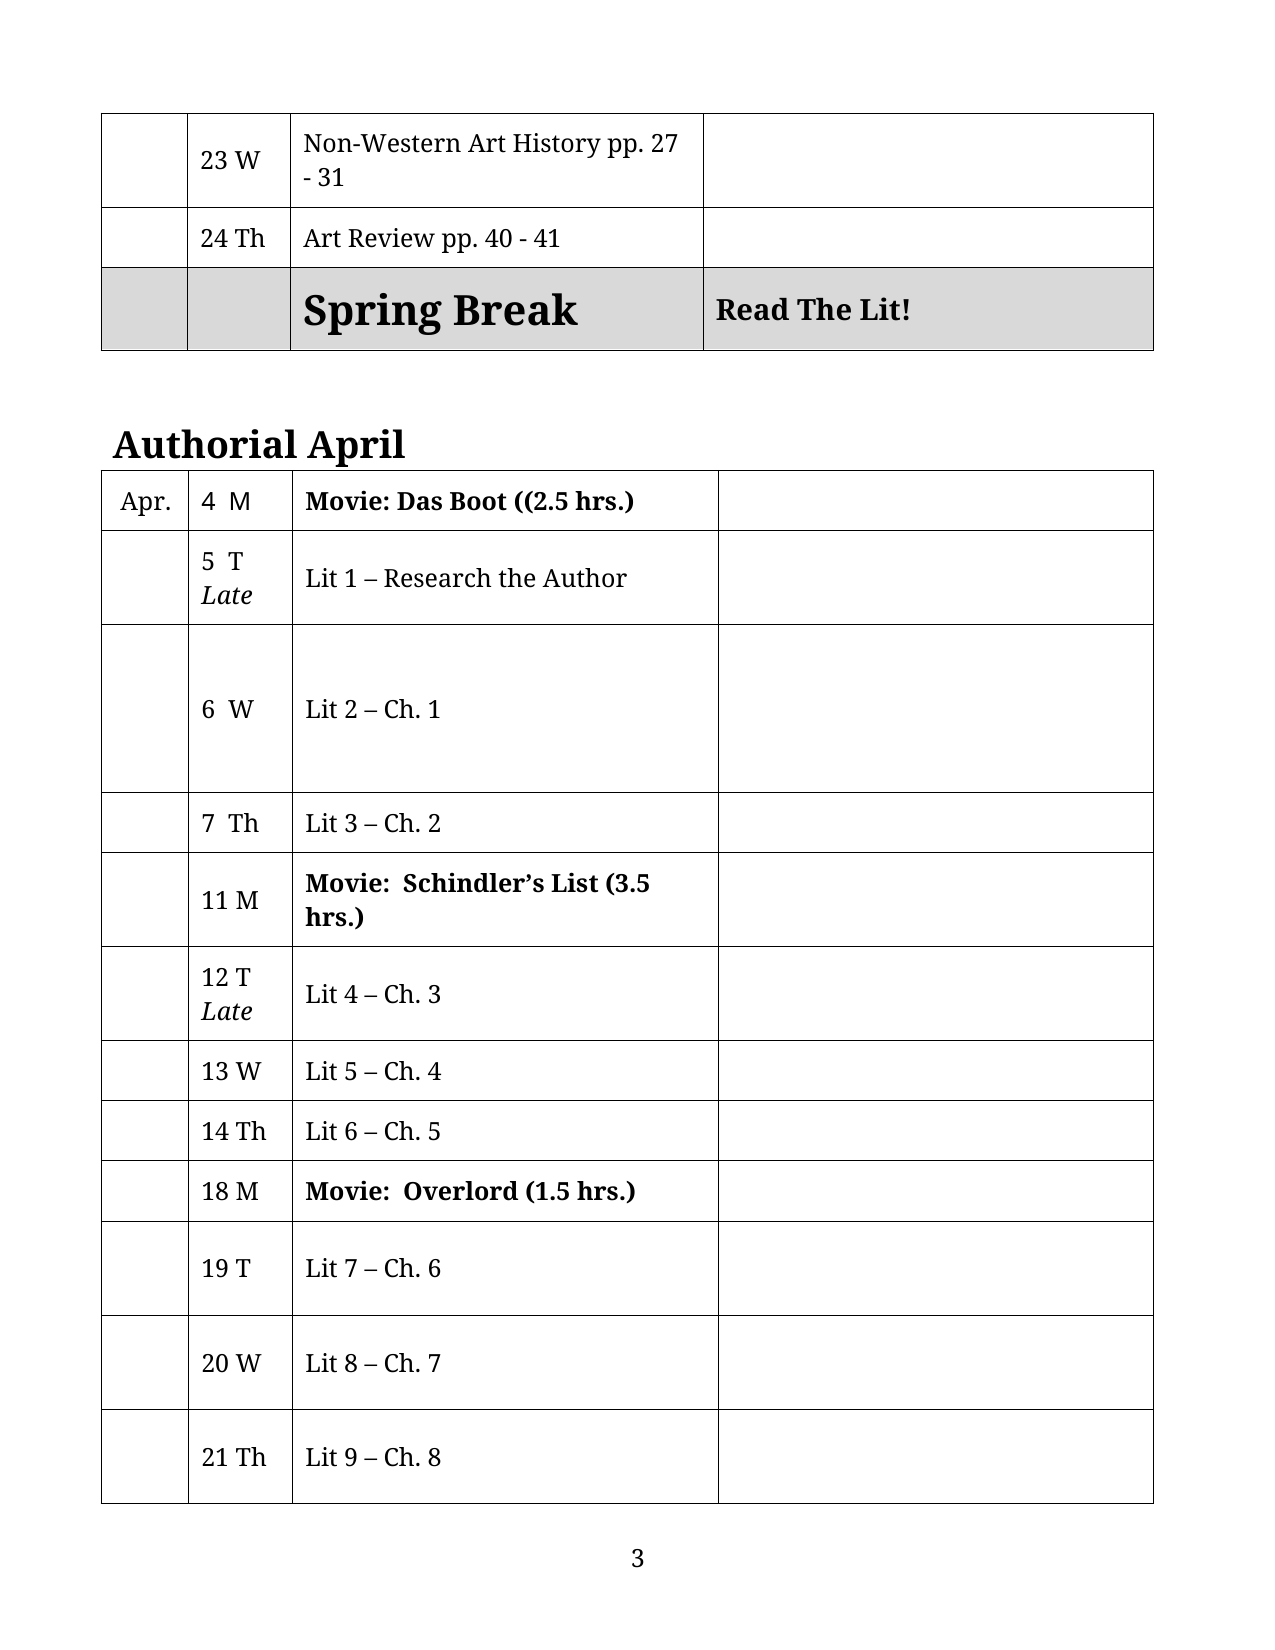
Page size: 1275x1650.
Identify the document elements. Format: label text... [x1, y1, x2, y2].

table_cell [102, 625, 188, 792]
table_cell Lit 2 – Ch. 1 [293, 625, 718, 792]
table_cell 24 Th [188, 208, 290, 267]
table_cell Lit 7 – Ch. 6 [293, 1222, 718, 1315]
table_cell Lit 9 – Ch. 8 [293, 1410, 718, 1503]
table_cell Lit 1 – Research the Author [293, 531, 718, 624]
table_cell [102, 1161, 188, 1221]
table_header [719, 471, 1153, 530]
text Authorial April [112, 419, 1162, 470]
table_cell 6 W [189, 625, 292, 792]
table_cell Movie: Schindler’s List (3.5 hrs.) [293, 853, 718, 946]
table_cell [719, 531, 1153, 624]
table_cell [719, 793, 1153, 852]
table_cell [719, 1222, 1153, 1315]
table_cell [102, 1410, 188, 1503]
table_cell [719, 625, 1153, 792]
table_cell Art Review pp. 40 - 41 [291, 208, 703, 267]
table_cell Lit 6 – Ch. 5 [293, 1101, 718, 1160]
table_cell [188, 268, 290, 349]
table_cell Spring Break [291, 268, 703, 349]
table_cell [719, 1161, 1153, 1221]
table_cell [719, 853, 1153, 946]
table_cell [102, 1222, 188, 1315]
table_cell Lit 3 – Ch. 2 [293, 793, 718, 852]
table_cell 11 M [189, 853, 292, 946]
table_cell Lit 5 – Ch. 4 [293, 1041, 718, 1100]
table_cell 14 Th [189, 1101, 292, 1160]
table_cell [719, 1316, 1153, 1409]
table_cell 7 Th [189, 793, 292, 852]
table_cell [102, 1316, 188, 1409]
table_cell [704, 208, 1153, 267]
table_cell [102, 268, 187, 349]
table_cell [719, 947, 1153, 1040]
table_cell 23 W [188, 114, 290, 207]
table_cell [102, 208, 187, 267]
table_cell 20 W [189, 1316, 292, 1409]
table_cell Read The Lit! [704, 268, 1153, 349]
table_cell 21 Th [189, 1410, 292, 1503]
table_cell [704, 114, 1153, 207]
table_cell [102, 853, 188, 946]
table_cell 12 T Late [189, 947, 292, 1040]
table_cell [102, 114, 187, 207]
table_cell [719, 1041, 1153, 1100]
table_cell 5 T Late [189, 531, 292, 624]
table_cell [102, 1041, 188, 1100]
table_cell [719, 1101, 1153, 1160]
table_cell [102, 947, 188, 1040]
table_header Apr. [102, 471, 188, 530]
table_header Movie: Das Boot ((2.5 hrs.) [293, 471, 718, 530]
table_cell Lit 8 – Ch. 7 [293, 1316, 718, 1409]
table_cell Lit 4 – Ch. 3 [293, 947, 718, 1040]
table_cell [102, 1101, 188, 1160]
table_cell 18 M [189, 1161, 292, 1221]
table_cell Movie: Overlord (1.5 hrs.) [293, 1161, 718, 1221]
table_cell Non-Western Art History pp. 27 - 31 [291, 114, 703, 207]
table_cell [102, 793, 188, 852]
table_cell 19 T [189, 1222, 292, 1315]
table_header 4 M [189, 471, 292, 530]
table_cell [719, 1410, 1153, 1503]
table_cell 13 W [189, 1041, 292, 1100]
table_cell [102, 531, 188, 624]
